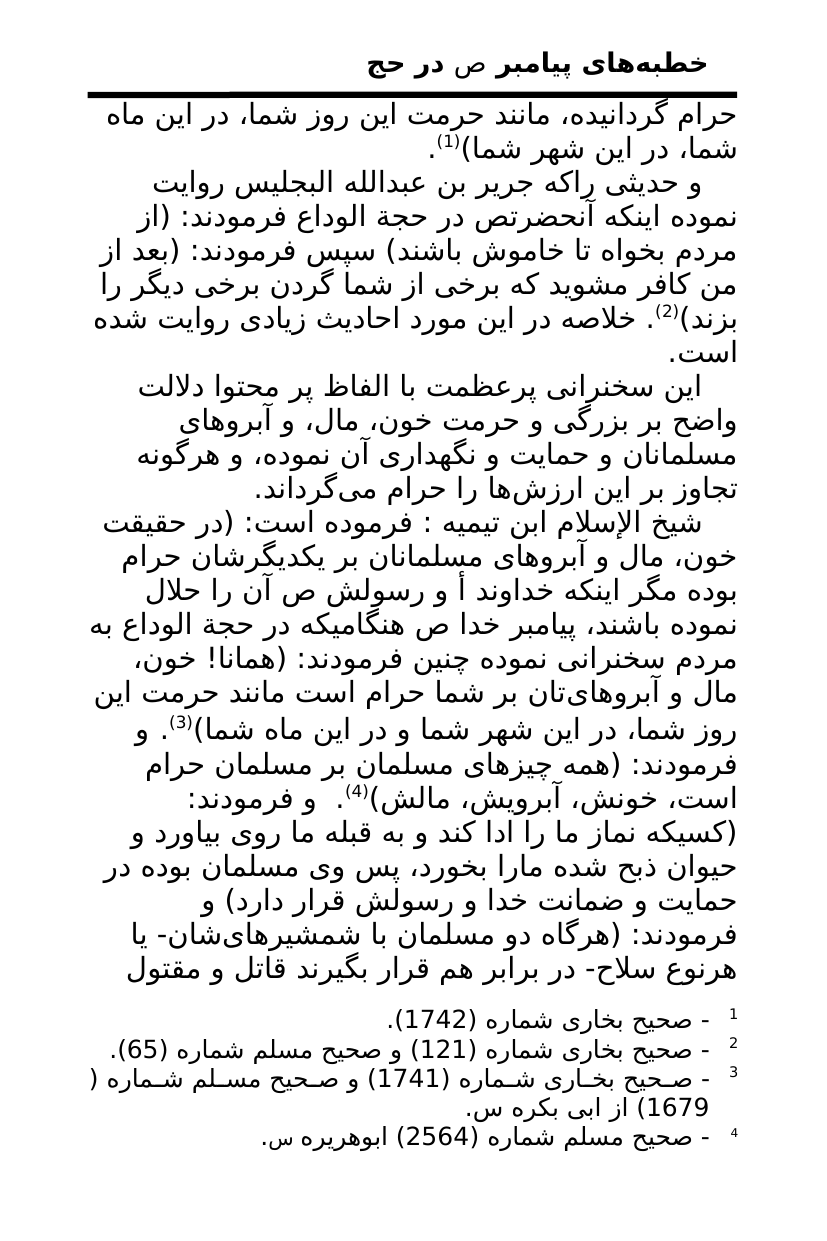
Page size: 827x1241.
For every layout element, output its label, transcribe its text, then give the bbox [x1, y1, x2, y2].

text این سخنرانی پرعظمت با الفاظ پر محتوا دلالت واضح بر بزرگی و حرمت خون، مال، و آبروهای مسلمانان و حمایت و نگهداری آن نموده، و هرگونه تجاوز بر این ارزش‌ها را حرام می‌گرداند. [89, 369, 738, 505]
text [89, 98, 738, 166]
text و حدیثی راکه جریر بن عبدالله البجلیس روایت نموده اینکه آنحضرتص در حجة الوداع فرمودند: (از مردم بخواه تا خاموش باشند) سپس فرمودند: (بعد از من کافر مشوید که برخی از شما گردن برخی دیگر را بزند)(). خلاصه در این مورد احادیث زیادی روایت شده است. [89, 166, 738, 369]
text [89, 505, 738, 985]
